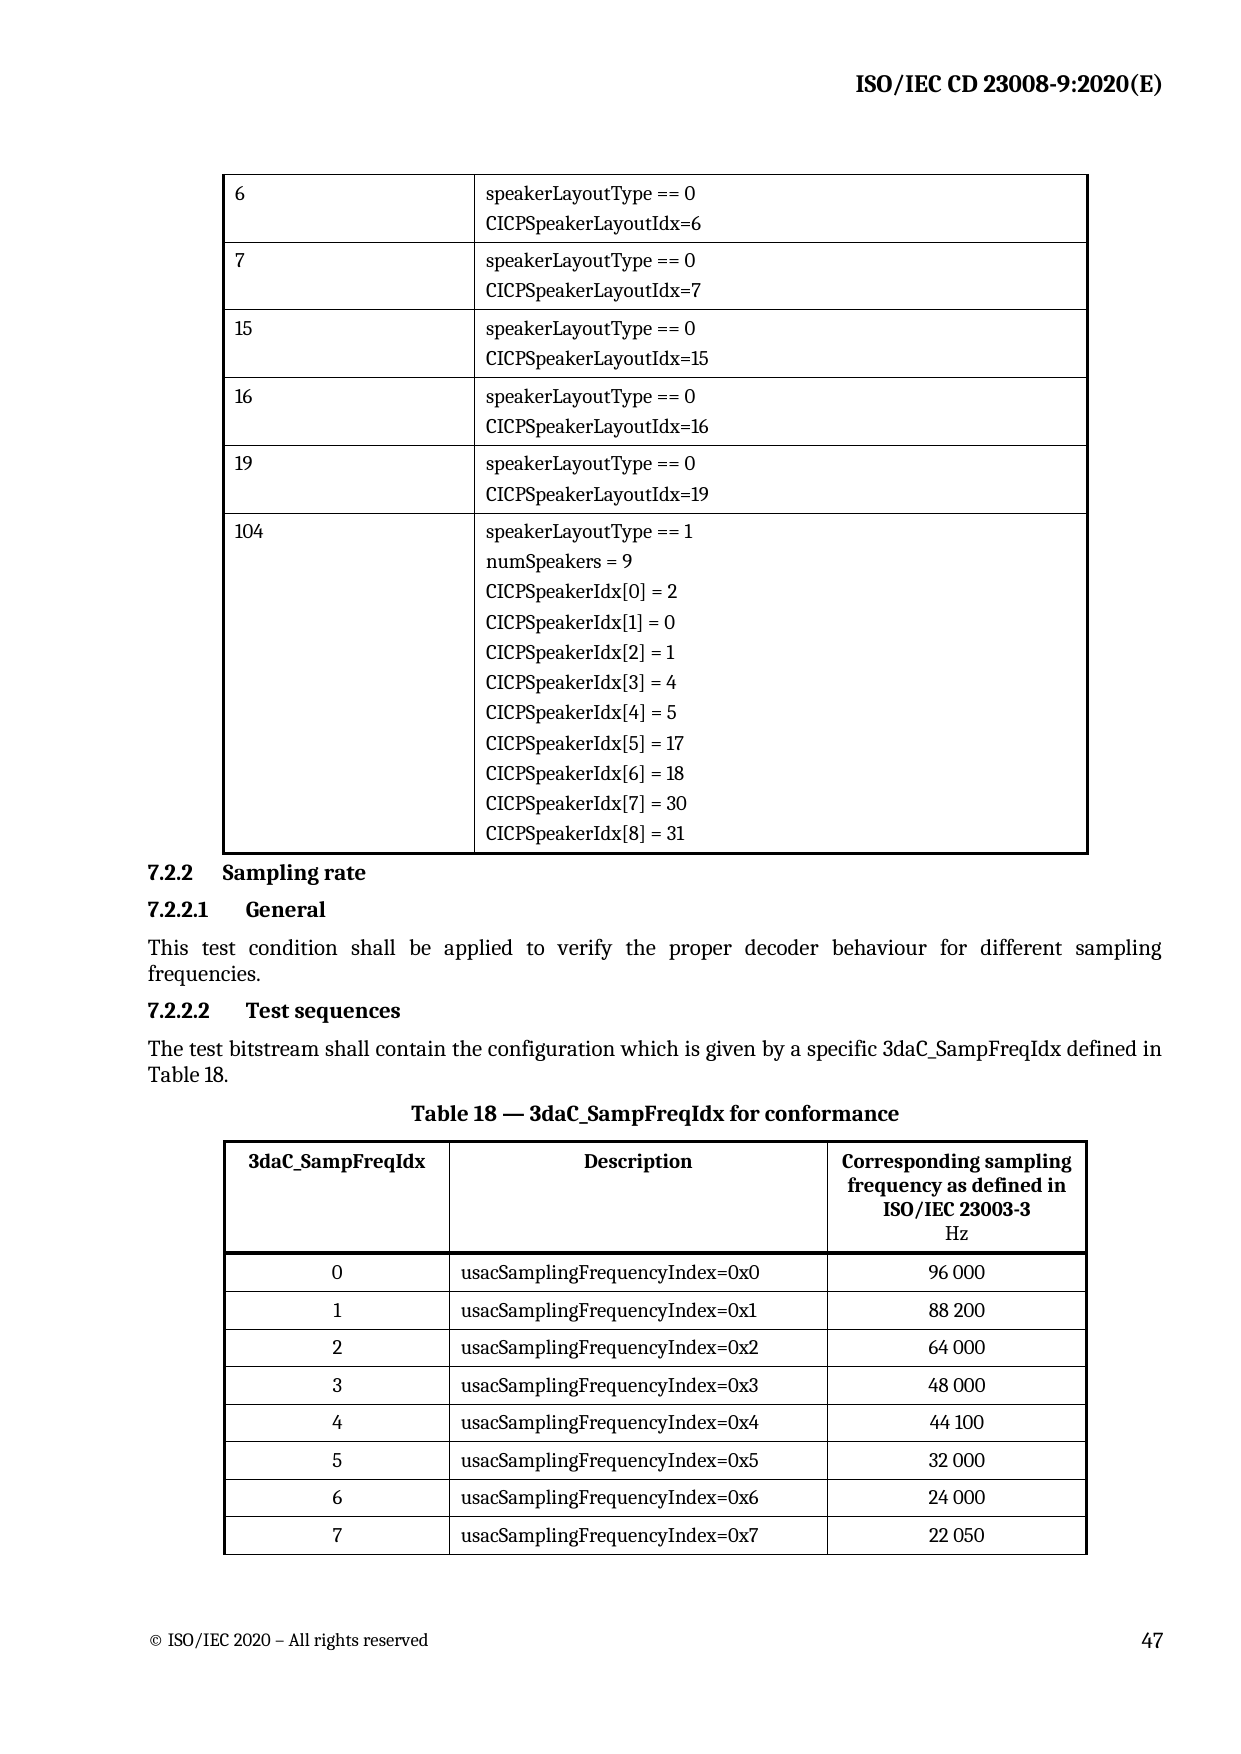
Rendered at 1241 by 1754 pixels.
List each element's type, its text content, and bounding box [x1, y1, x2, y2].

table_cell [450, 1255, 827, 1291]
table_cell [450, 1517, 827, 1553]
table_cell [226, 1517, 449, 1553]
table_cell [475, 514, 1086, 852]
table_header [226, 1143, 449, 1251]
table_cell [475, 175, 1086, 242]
subtitle General [148, 898, 1163, 922]
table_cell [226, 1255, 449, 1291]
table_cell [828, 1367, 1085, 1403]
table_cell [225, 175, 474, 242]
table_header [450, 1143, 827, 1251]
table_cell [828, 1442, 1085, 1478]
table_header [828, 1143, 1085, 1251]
title Table 18 — 3daC_SampFreqIdx for conformance [148, 1101, 1163, 1127]
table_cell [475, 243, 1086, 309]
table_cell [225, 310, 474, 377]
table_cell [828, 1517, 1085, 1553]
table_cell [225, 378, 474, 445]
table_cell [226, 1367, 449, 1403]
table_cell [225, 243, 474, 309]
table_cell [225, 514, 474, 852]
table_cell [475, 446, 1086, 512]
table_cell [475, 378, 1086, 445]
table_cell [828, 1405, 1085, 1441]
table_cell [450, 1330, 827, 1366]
subtitle Sampling rate [148, 861, 1163, 885]
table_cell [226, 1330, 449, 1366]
text This test condition shall be applied to verify the proper decoder behaviour for different sampling frequencies. [148, 934, 1163, 987]
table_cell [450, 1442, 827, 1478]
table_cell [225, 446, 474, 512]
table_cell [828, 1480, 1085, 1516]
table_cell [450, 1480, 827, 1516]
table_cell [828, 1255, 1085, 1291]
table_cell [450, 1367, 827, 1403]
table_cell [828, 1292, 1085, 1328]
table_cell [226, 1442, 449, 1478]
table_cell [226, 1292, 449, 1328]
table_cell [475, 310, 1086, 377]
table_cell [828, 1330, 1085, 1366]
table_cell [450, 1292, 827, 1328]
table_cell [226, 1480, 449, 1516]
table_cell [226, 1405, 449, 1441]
subtitle Test sequences [148, 999, 1163, 1023]
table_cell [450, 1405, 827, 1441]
text The test bitstream shall contain the configuration which is given by a specific 3daC_SampFreqIdx defined in Table 18. [148, 1036, 1163, 1089]
